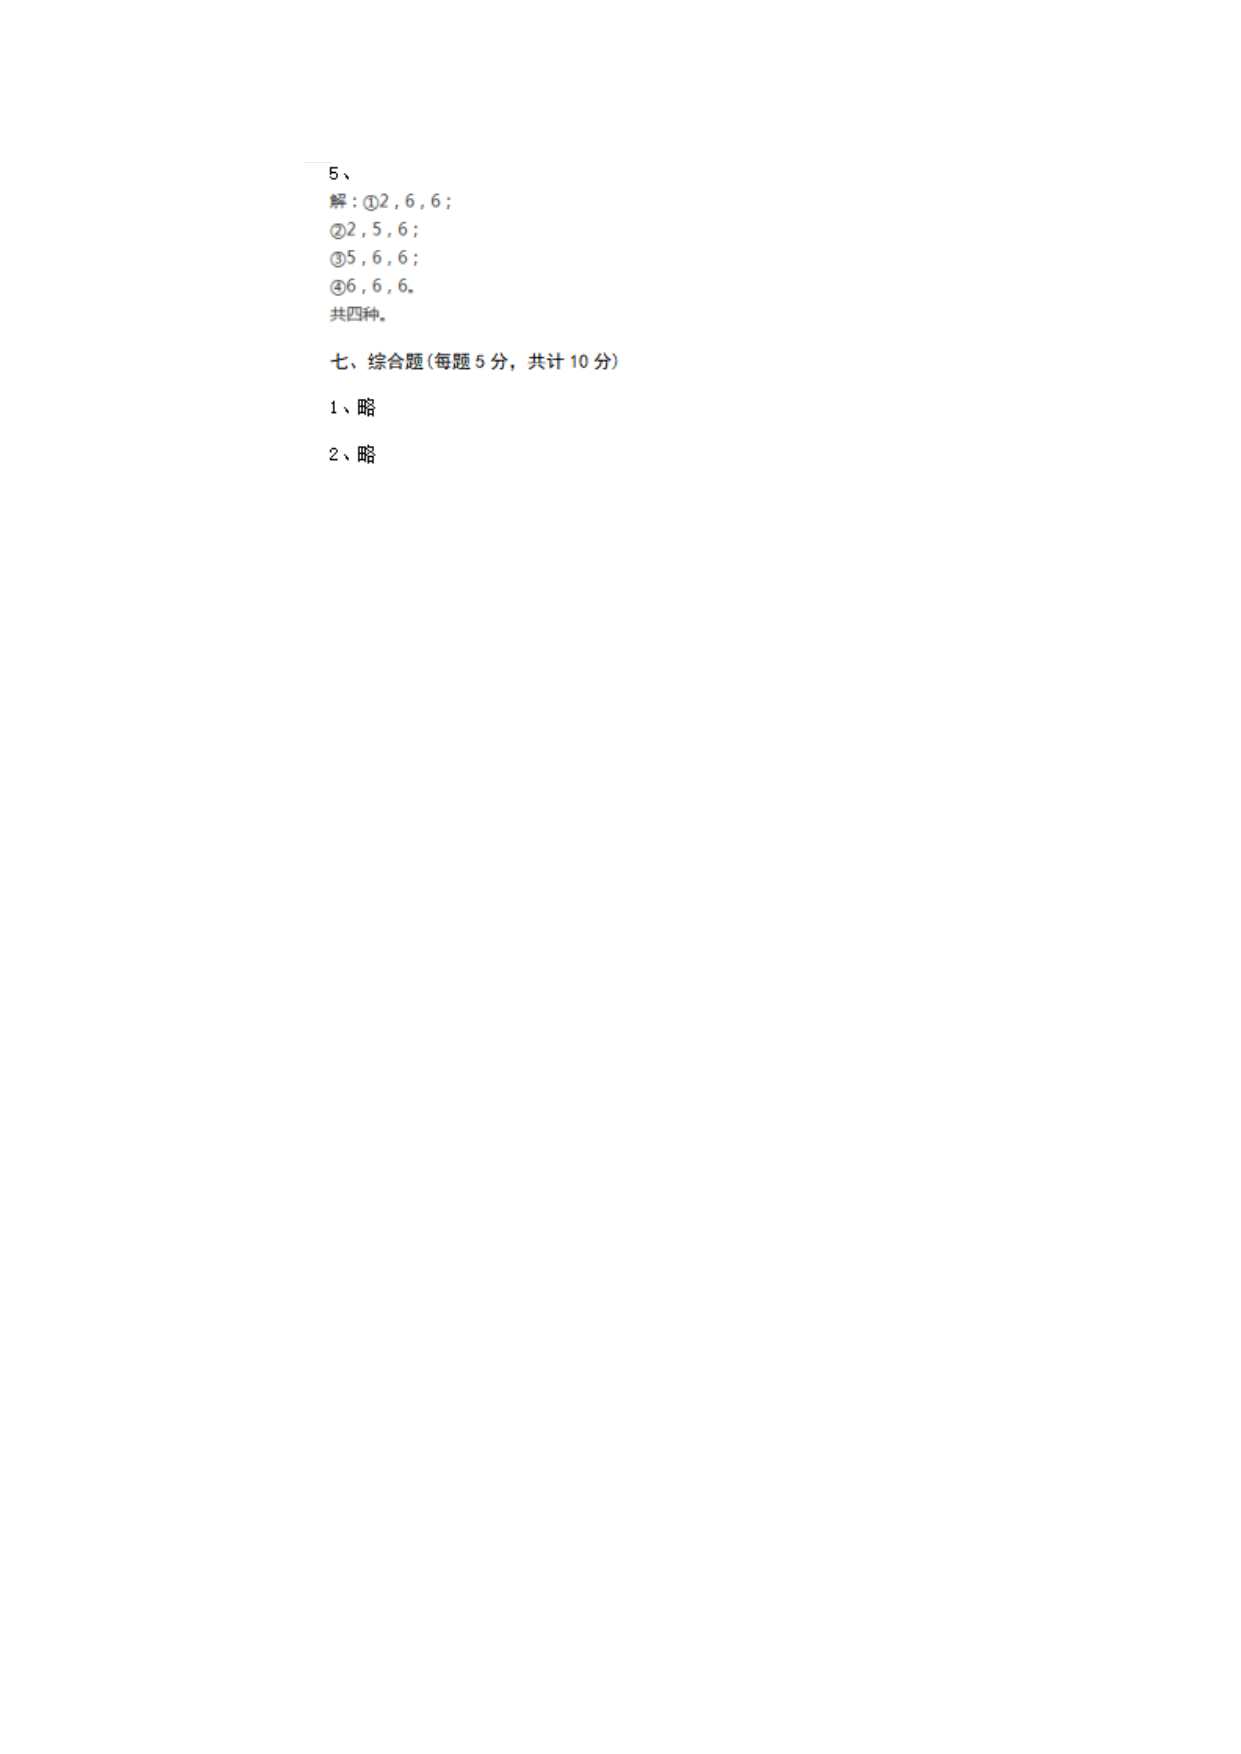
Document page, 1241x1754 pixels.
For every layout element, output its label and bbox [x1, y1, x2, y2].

picture [302, 162, 938, 558]
